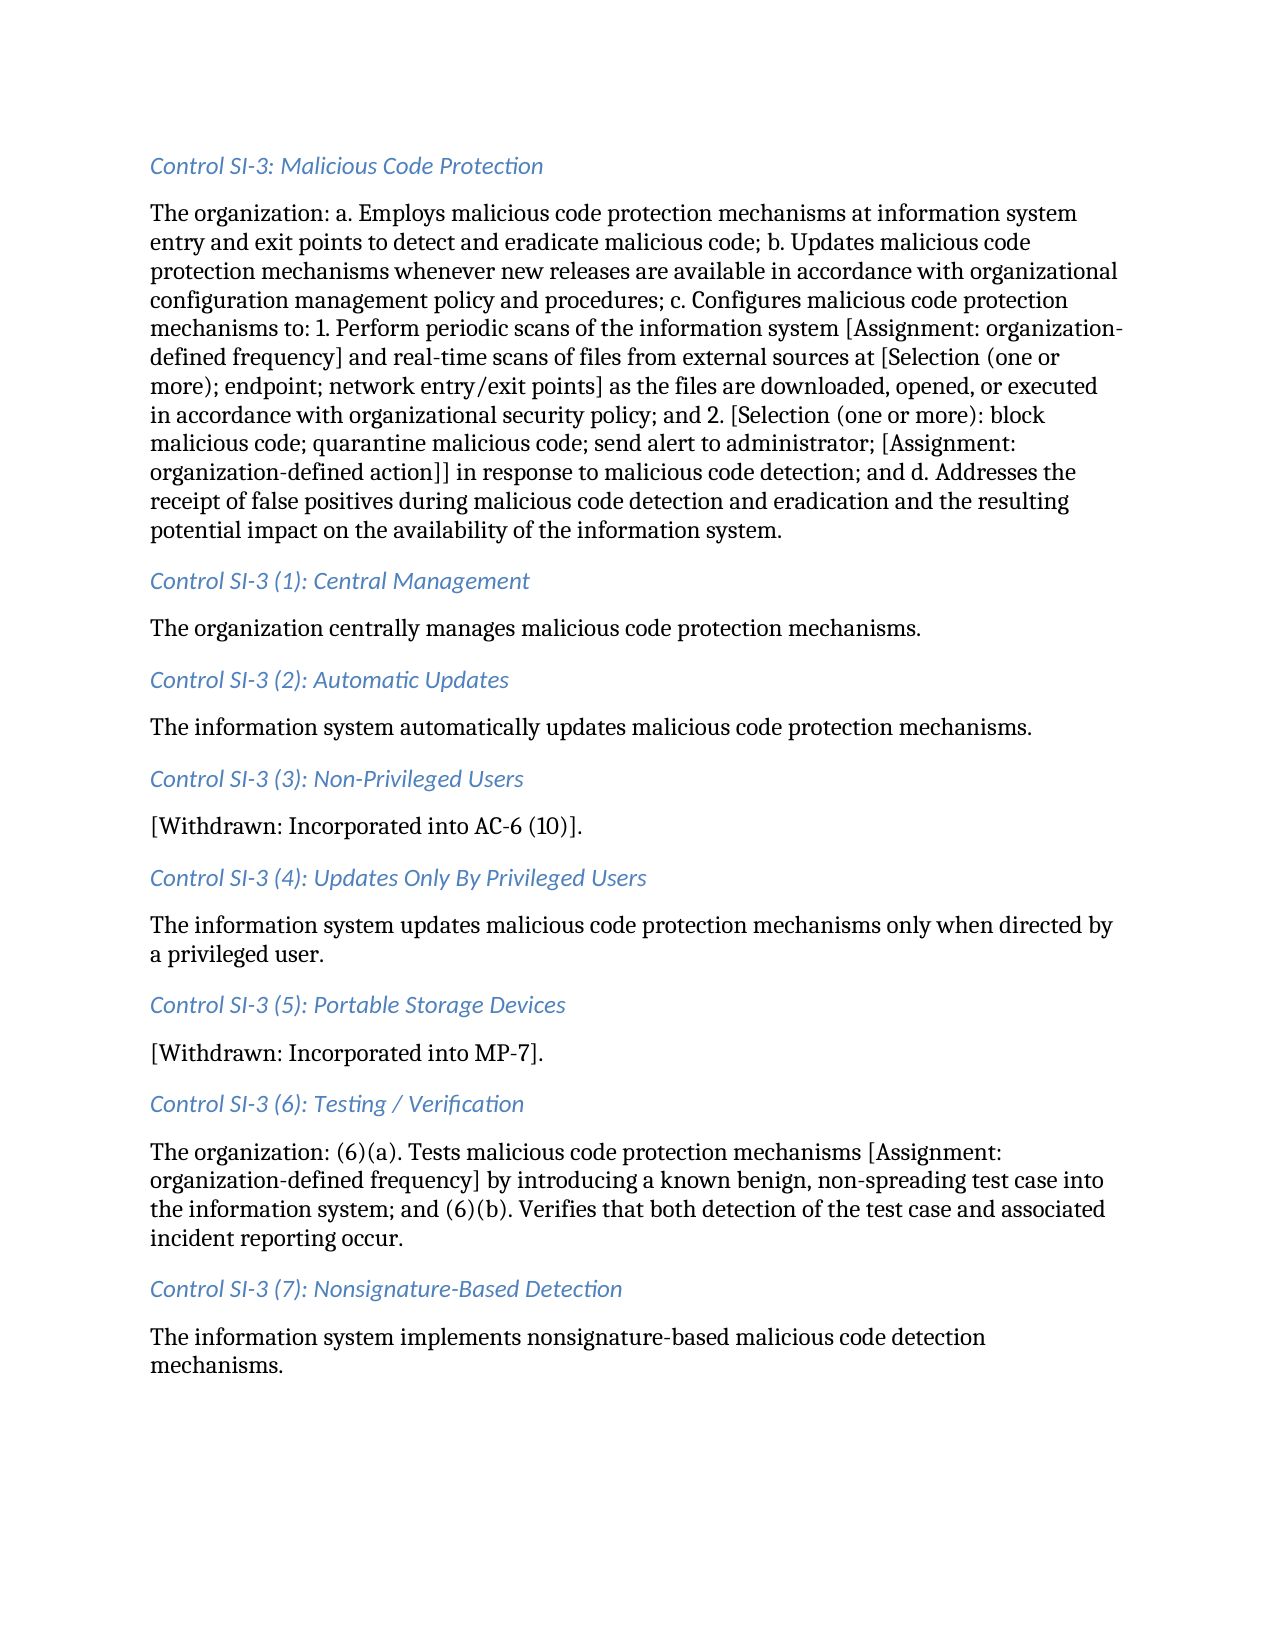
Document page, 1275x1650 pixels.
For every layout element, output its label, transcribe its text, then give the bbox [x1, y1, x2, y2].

text [Withdrawn: Incorporated into AC-6 (10)]. [150, 812, 1125, 841]
subtitle Control SI-3 (2): Automatic Updates [150, 664, 1125, 694]
subtitle Control SI-3: Malicious Code Protection [150, 150, 1125, 181]
text The information system automatically updates malicious code protection mechanisms. [150, 713, 1125, 742]
subtitle Control SI-3 (7): Nonsignature-Based Detection [150, 1273, 1125, 1304]
subtitle Control SI-3 (4): Updates Only By Privileged Users [150, 862, 1125, 892]
subtitle Control SI-3 (6): Testing / Verification [150, 1088, 1125, 1119]
text The organization: (6)(a). Tests malicious code protection mechanisms [Assignment: organization-defined frequency] by introducing a known benign, non-spreading test case into the information system; and (6)(b). Verifies that both detection of the test case and associated incident reporting occur. [150, 1137, 1125, 1252]
text The information system updates malicious code protection mechanisms only when directed by a privileged user. [150, 911, 1125, 968]
subtitle Control SI-3 (5): Portable Storage Devices [150, 989, 1125, 1020]
subtitle Control SI-3 (3): Non-Privileged Users [150, 763, 1125, 793]
subtitle Control SI-3 (1): Central Management [150, 565, 1125, 596]
text The organization centrally manages malicious code protection mechanisms. [150, 614, 1125, 643]
text The information system implements nonsignature-based malicious code detection mechanisms. [150, 1322, 1125, 1380]
text The organization: a. Employs malicious code protection mechanisms at information system entry and exit points to detect and eradicate malicious code; b. Updates malicious code protection mechanisms whenever new releases are available in accordance with organizational configuration management policy and procedures; c. Configures malicious code protection mechanisms to: 1. Perform periodic scans of the information system [Assignment: organization-defined frequency] and real-time scans of files from external sources at [Selection (one or more); endpoint; network entry/exit points] as the files are downloaded, opened, or executed in accordance with organizational security policy; and 2. [Selection (one or more): block malicious code; quarantine malicious code; send alert to administrator; [Assignment: organization-defined action]] in response to malicious code detection; and d. Addresses the receipt of false positives during malicious code detection and eradication and the resulting potential impact on the availability of the information system. [150, 199, 1125, 544]
text [Withdrawn: Incorporated into MP-7]. [150, 1038, 1125, 1067]
